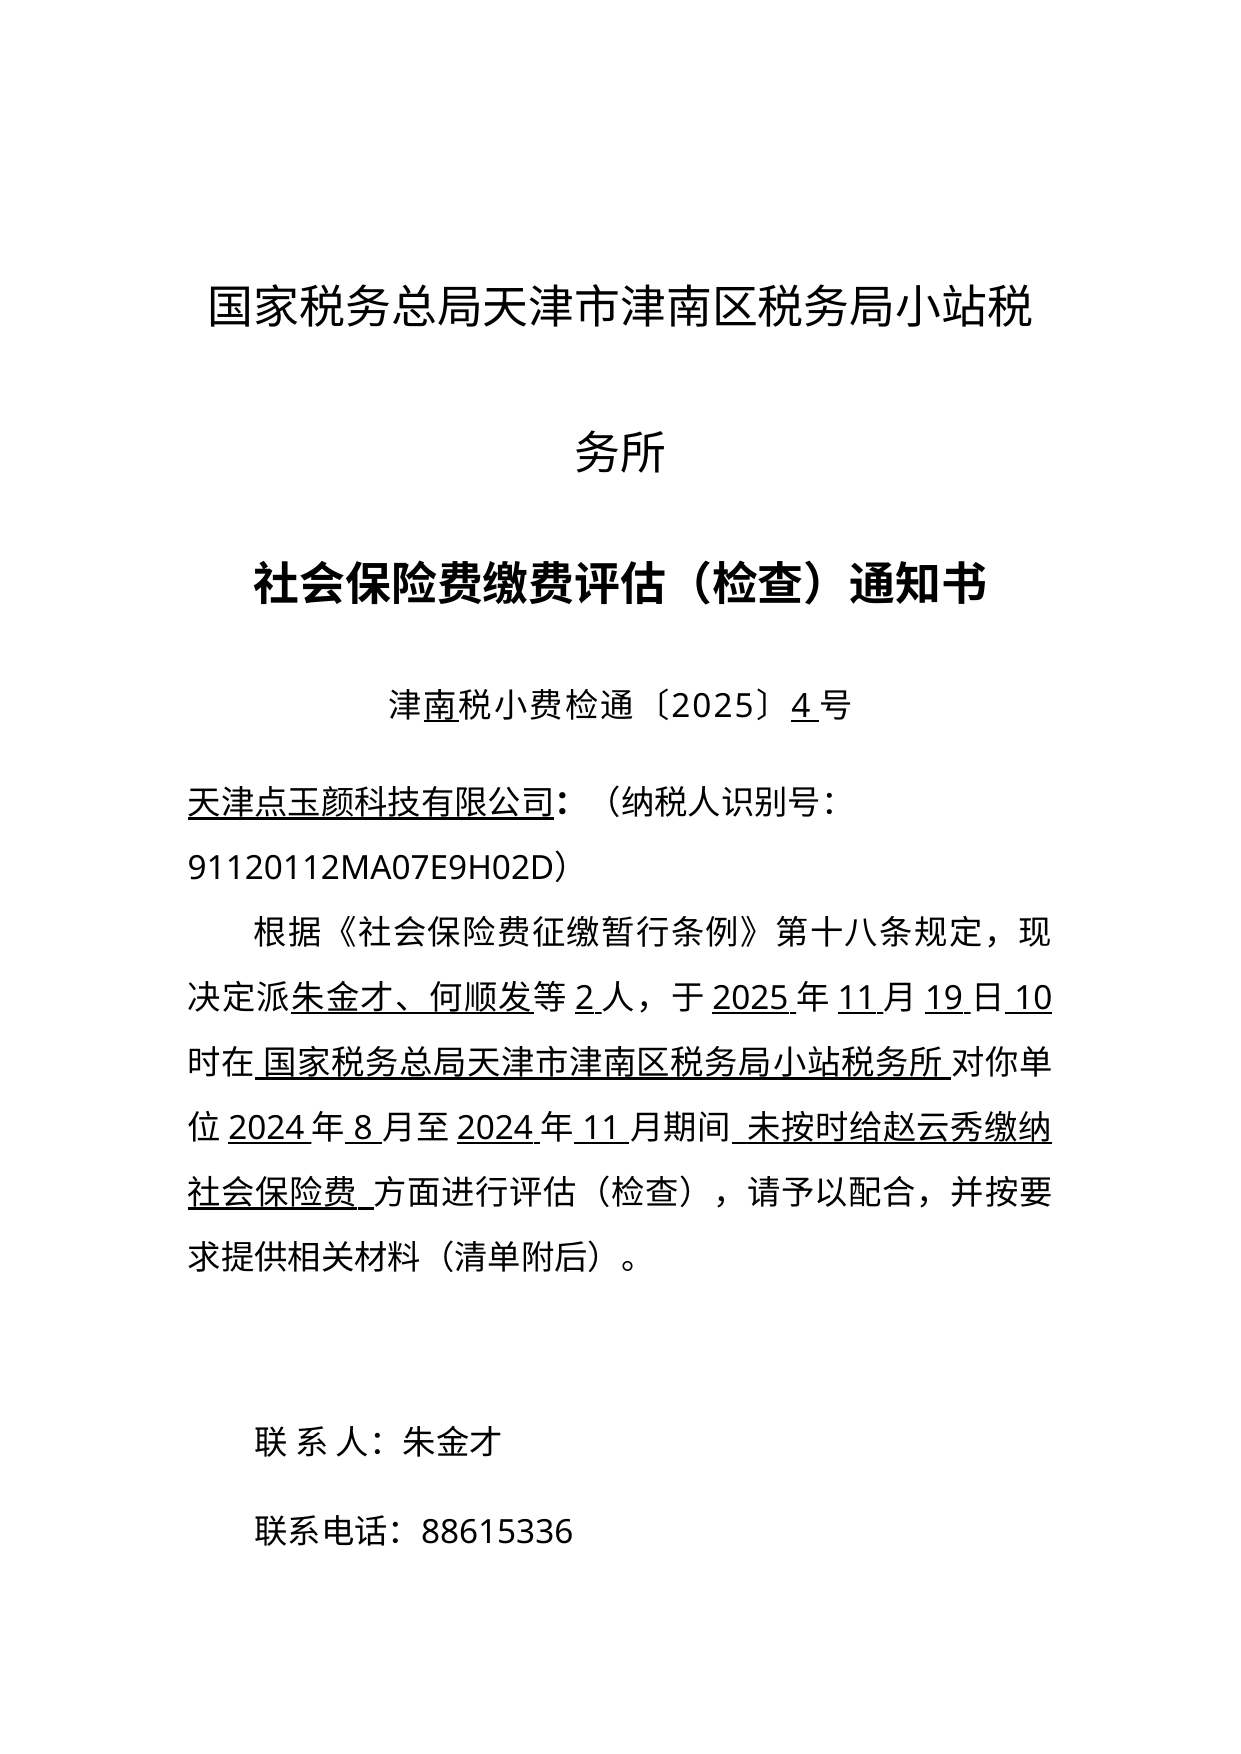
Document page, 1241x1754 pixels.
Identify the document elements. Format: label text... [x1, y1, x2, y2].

text 朱金才 [187, 1408, 1053, 1473]
text 天津点玉颜科技有限公司91120112MA07E9H02D [187, 767, 1053, 897]
text 朱金才、何顺发22025111910 国家税务总局天津市津南区税务局小站税务所 2024 8 2024 11 未按时给赵云秀缴纳社会保险费 [187, 897, 1053, 1287]
text 国家税务总局天津市津南区小站税务 [187, 255, 1053, 499]
text 88615336 [187, 1497, 1053, 1562]
text 南小20254 [187, 679, 1053, 727]
